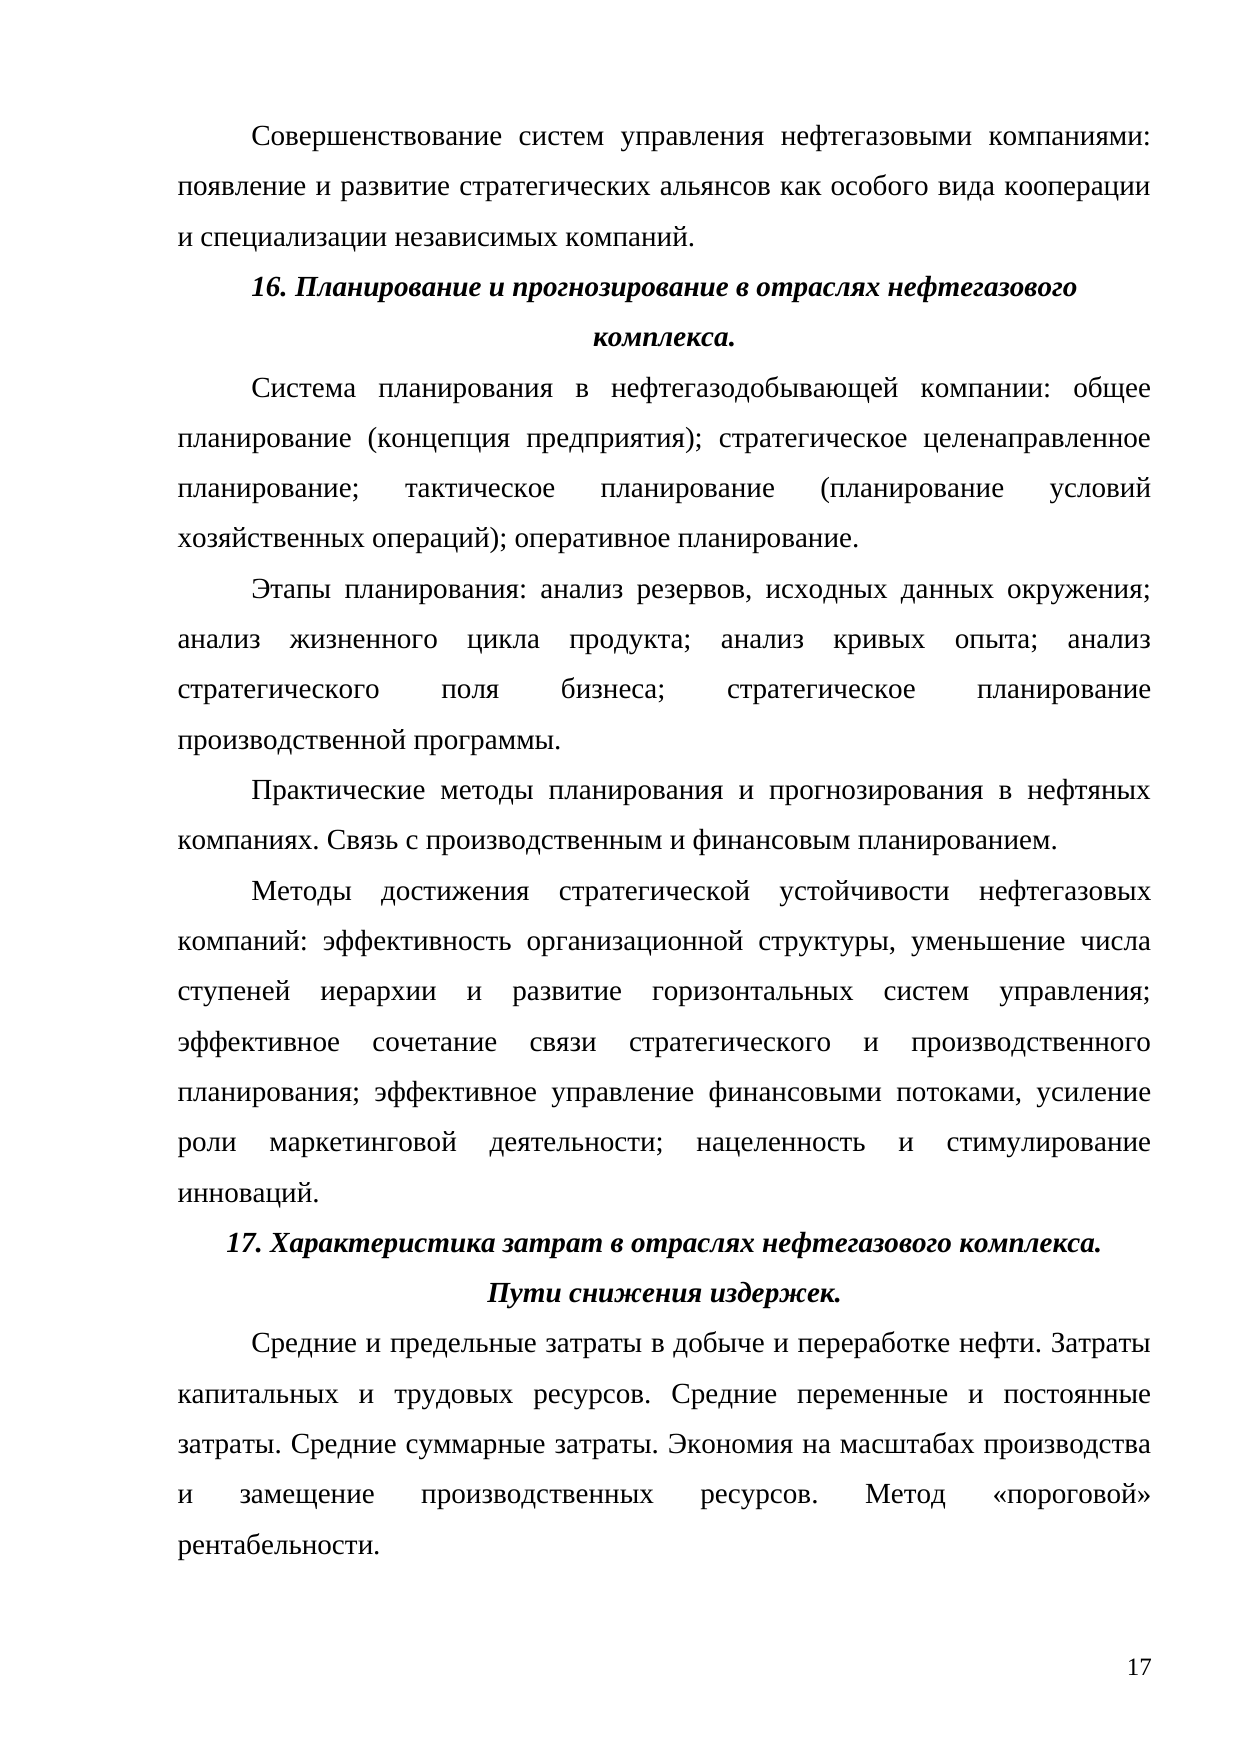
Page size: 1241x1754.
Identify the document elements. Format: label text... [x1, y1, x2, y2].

text 17. Характеристика затрат в отраслях нефтегазового комплекса. [177, 1225, 1152, 1258]
text Этапы планирования: анализ резервов, исходных данных окружения; анализ жизненного цикла продукта; анализ кривых опыта; анализ стратегического поля бизнеса; стратегическое планирование производственной программы. [177, 571, 1152, 755]
text Методы достижения стратегической устойчивости нефтегазовых компаний: эффективность организационной структуры, уменьшение числа ступеней иерархии и развитие горизонтальных систем управления; эффективное сочетание связи стратегического и производственного планирования; эффективное управление финансовыми потоками, усиление роли маркетинговой деятельности; нацеленность и стимулирование инноваций. [177, 873, 1152, 1208]
text 16. Планирование и прогнозирование в отраслях нефтегазового комплекса. [177, 269, 1152, 353]
text Система планирования в нефтегазодобывающей компании: общее планирование (концепция предприятия); стратегическое целенаправленное планирование; тактическое планирование (планирование условий хозяйственных операций); оперативное планирование. [177, 370, 1152, 554]
text Практические методы планирования и прогнозирования в нефтяных компаниях. Связь с производственным и финансовым планированием. [177, 772, 1152, 856]
text Совершенствование систем управления нефтегазовыми компаниями: появление и развитие стратегических альянсов как особого вида кооперации и специализации независимых компаний. [177, 118, 1152, 252]
text Пути снижения издержек. [177, 1275, 1152, 1309]
text Средние и предельные затраты в добыче и переработке нефти. Затраты капитальных и трудовых ресурсов. Средние переменные и постоянные затраты. Средние суммарные затраты. Экономия на масштабах производства и замещение производственных ресурсов. Метод «пороговой» рентабельности. [177, 1326, 1152, 1560]
